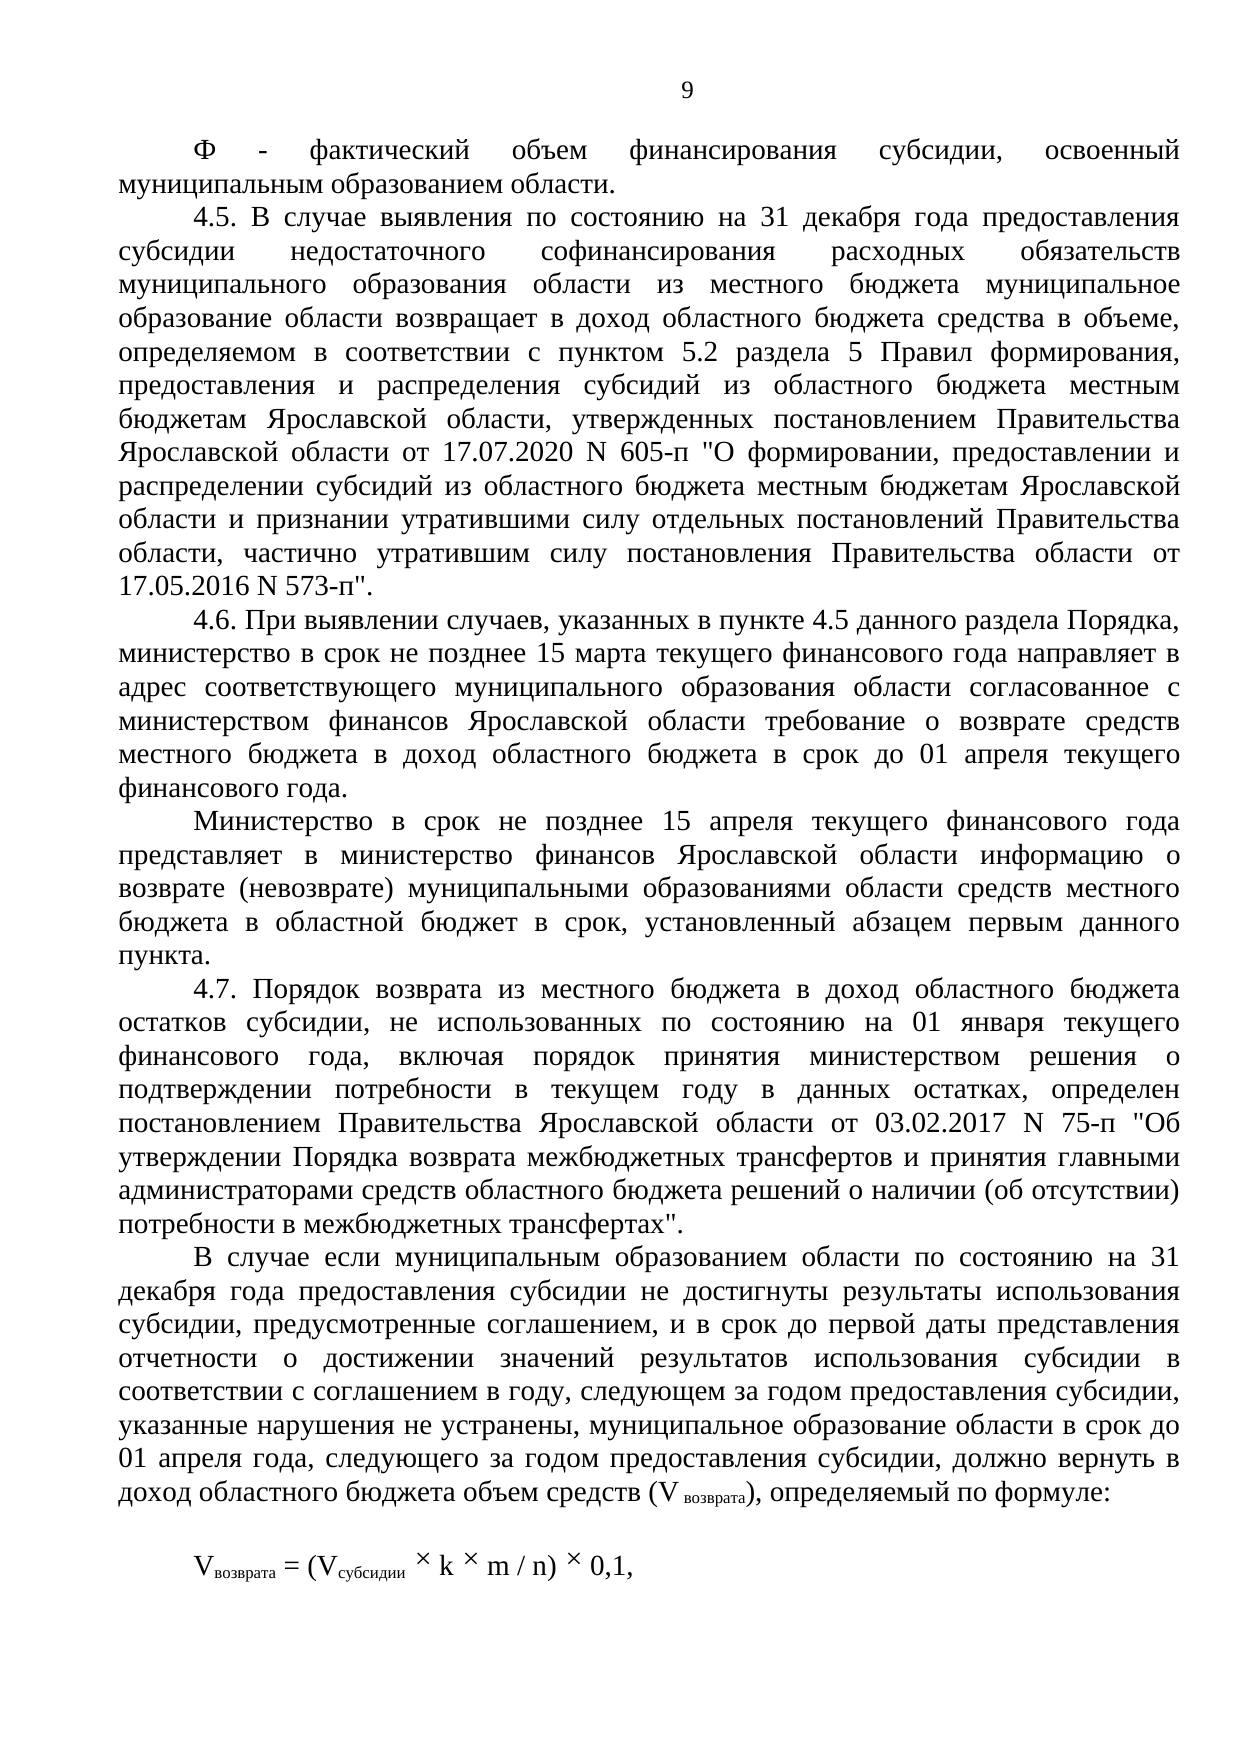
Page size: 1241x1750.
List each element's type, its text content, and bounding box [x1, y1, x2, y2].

text 4.5. В случае выявления по состоянию на 31 декабря года предоставления субсидии недостаточного софинансирования расходных обязательств муниципального образования области из местного бюджета муниципальное образование области возвращает в доход областного бюджета средства в объеме, определяемом в соответствии с пунктом 5.2 раздела 5 Правил формирования, предоставления и распределения субсидий из областного бюджета местным бюджетам Ярославской области, утвержденных постановлением Правительства Ярославской области от 17.07.2020 N 605-п "О формировании, предоставлении и распределении субсидий из областного бюджета местным бюджетам Ярославской области и признании утратившими силу отдельных постановлений Правительства области, частично утратившим силу постановления Правительства области от 17.05.2016 N 573-п". [118, 199, 1181, 602]
text Ф - фактический объем финансирования субсидии, освоенный муниципальным образованием области. [118, 132, 1181, 199]
text 4.7. Порядок возврата из местного бюджета в доход областного бюджета остатков субсидии, не использованных по состоянию на 01 января текущего финансового года, включая порядок принятия министерством решения о подтверждении потребности в текущем году в данных остатках, определен постановлением Правительства Ярославской области от 03.02.2017 N 75-п "Об утверждении Порядка возврата межбюджетных трансфертов и принятия главными администраторами средств областного бюджета решений о наличии (об отсутствии) потребности в межбюджетных трансфертах". [118, 971, 1181, 1239]
text Vвозврата = (Vсубсидии k m / n) 0,1, [118, 1541, 1181, 1582]
text Министерство в срок не позднее 15 апреля текущего финансового года представляет в министерство финансов Ярославской области информацию о возврате (невозврате) муниципальными образованиями области средств местного бюджета в областной бюджет в срок, установленный абзацем первым данного пункта. [118, 803, 1181, 971]
text В случае если муниципальным образованием области по состоянию на 31 декабря года предоставления субсидии не достигнуты результаты использования субсидии, предусмотренные соглашением, и в срок до первой даты представления отчетности о достижении значений результатов использования субсидии в соответствии с соглашением в году, следующем за годом предоставления субсидии, указанные нарушения не устранены, муниципальное образование области в срок до 01 апреля года, следующего за годом предоставления субсидии, должно вернуть в доход областного бюджета объем средств (V возврата), определяемый по формуле: [118, 1239, 1181, 1508]
text 4.6. При выявлении случаев, указанных в пункте 4.5 данного раздела Порядка, министерство в срок не позднее 15 марта текущего финансового года направляет в адрес соответствующего муниципального образования области согласованное с министерством финансов Ярославской области требование о возврате средств местного бюджета в доход областного бюджета в срок до 01 апреля текущего финансового года. [118, 602, 1181, 803]
